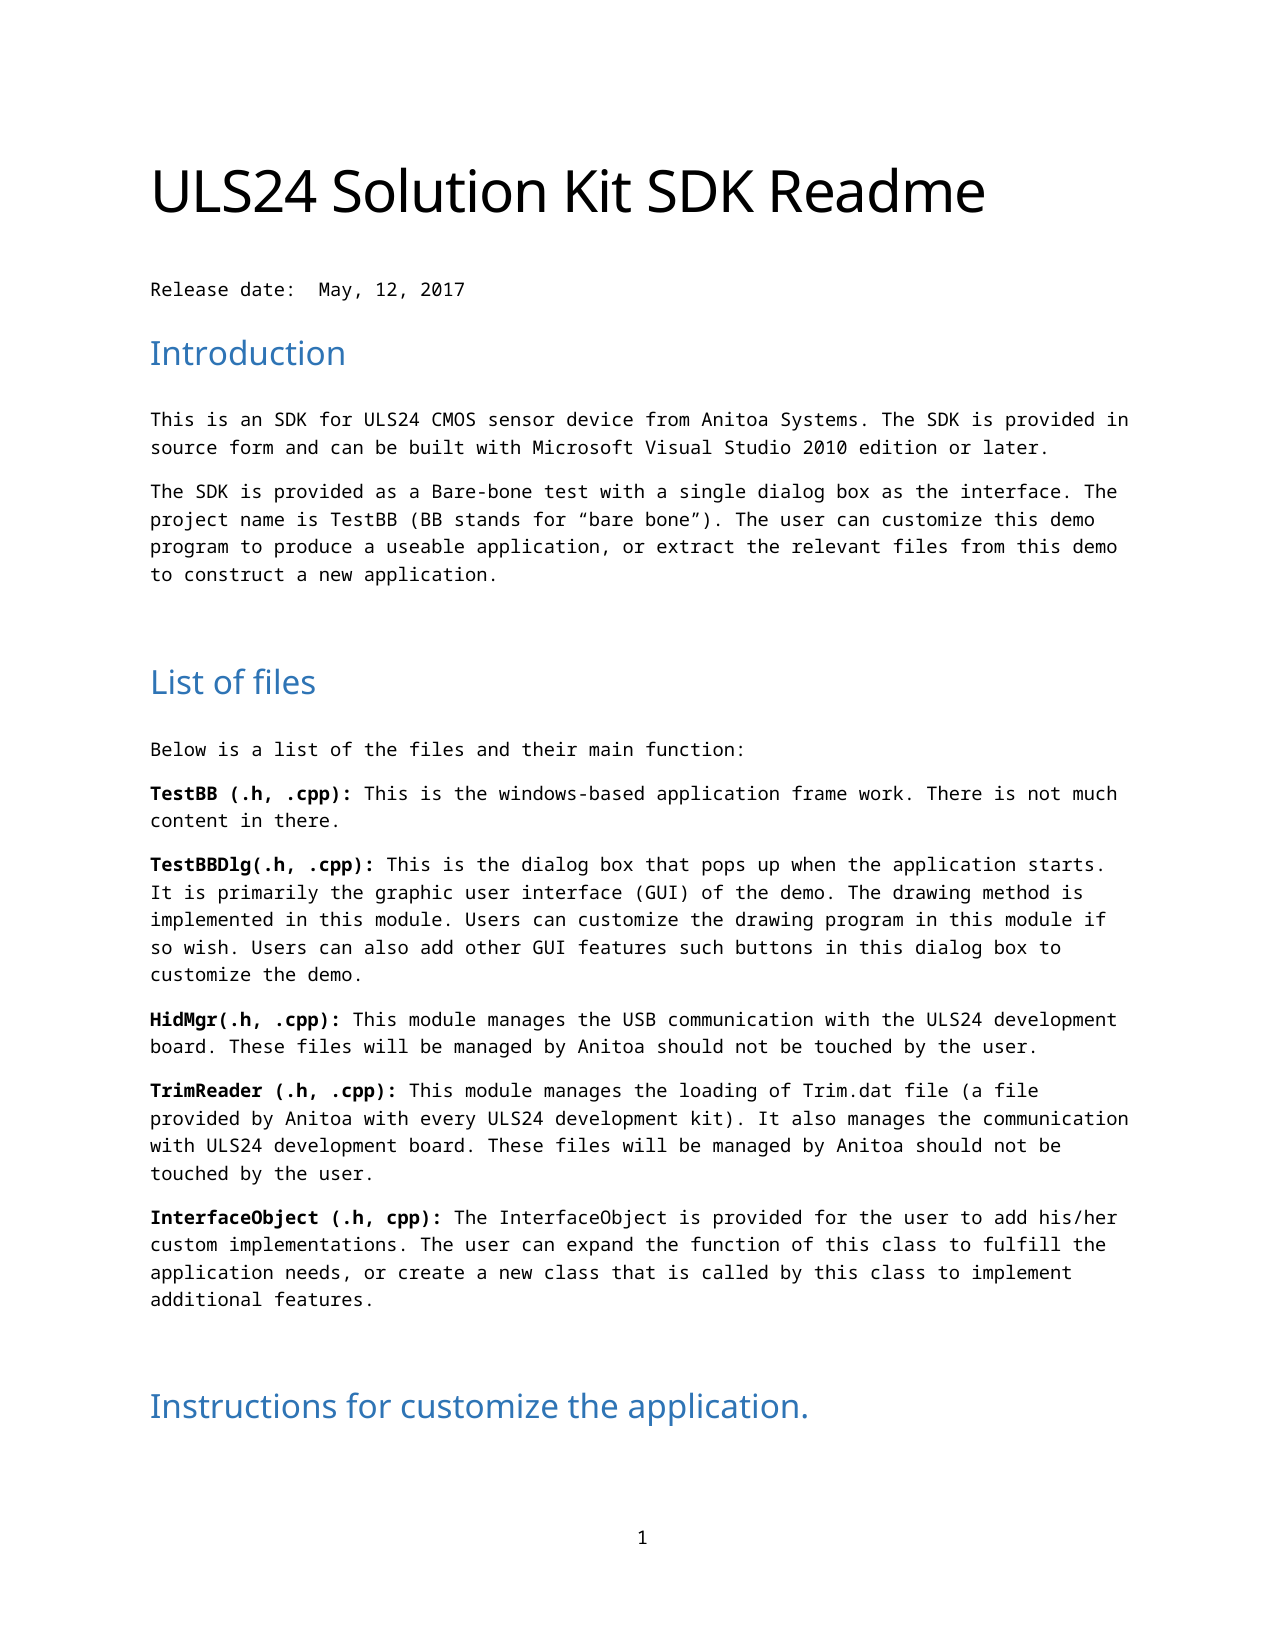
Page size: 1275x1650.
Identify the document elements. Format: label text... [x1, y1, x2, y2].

subtitle List of files [150, 658, 1134, 704]
text Below is a list of the files and their main function: [150, 736, 1134, 761]
text Release date: May, 12, 2017 [150, 277, 1134, 302]
subtitle Introduction [150, 329, 1134, 375]
text This is an SDK for ULS24 CMOS sensor device from Anitoa Systems. The SDK is provided in source form and can be built with Microsoft Visual Studio 2010 edition or later. [150, 407, 1134, 460]
text TrimReader (.h, .cpp): This module manages the loading of Trim.dat file (a file provided by Anitoa with every ULS24 development kit). It also manages the communication with ULS24 development board. These files will be managed by Anitoa should not be touched by the user. [150, 1077, 1134, 1186]
text TestBBDlg(.h, .cpp): This is the dialog box that pops up when the application starts. It is primarily the graphic user interface (GUI) of the demo. The drawing method is implemented in this module. Users can customize the drawing program in this module if so wish. Users can also add other GUI features such buttons in this dialog box to customize the demo. [150, 852, 1134, 987]
text The SDK is provided as a Bare-bone test with a single dialog box as the interface. The project name is TestBB (BB stands for “bare bone”). The user can customize this demo program to produce a useable application, or extract the relevant files from this demo to construct a new application. [150, 478, 1134, 586]
title ULS24 Solution Kit SDK Readme [150, 150, 1134, 229]
text HidMgr(.h, .cpp): This module manages the USB communication with the ULS24 development board. These files will be managed by Anitoa should not be touched by the user. [150, 1006, 1134, 1059]
subtitle Instructions for customize the application. [150, 1383, 1134, 1429]
text TestBB (.h, .cpp): This is the windows-based application frame work. There is not much content in there. [150, 780, 1134, 833]
text InterfaceObject (.h, cpp): The InterfaceObject is provided for the user to add his/her custom implementations. The user can expand the function of this class to fulfill the application needs, or create a new class that is called by this class to implement additional features. [150, 1204, 1134, 1312]
